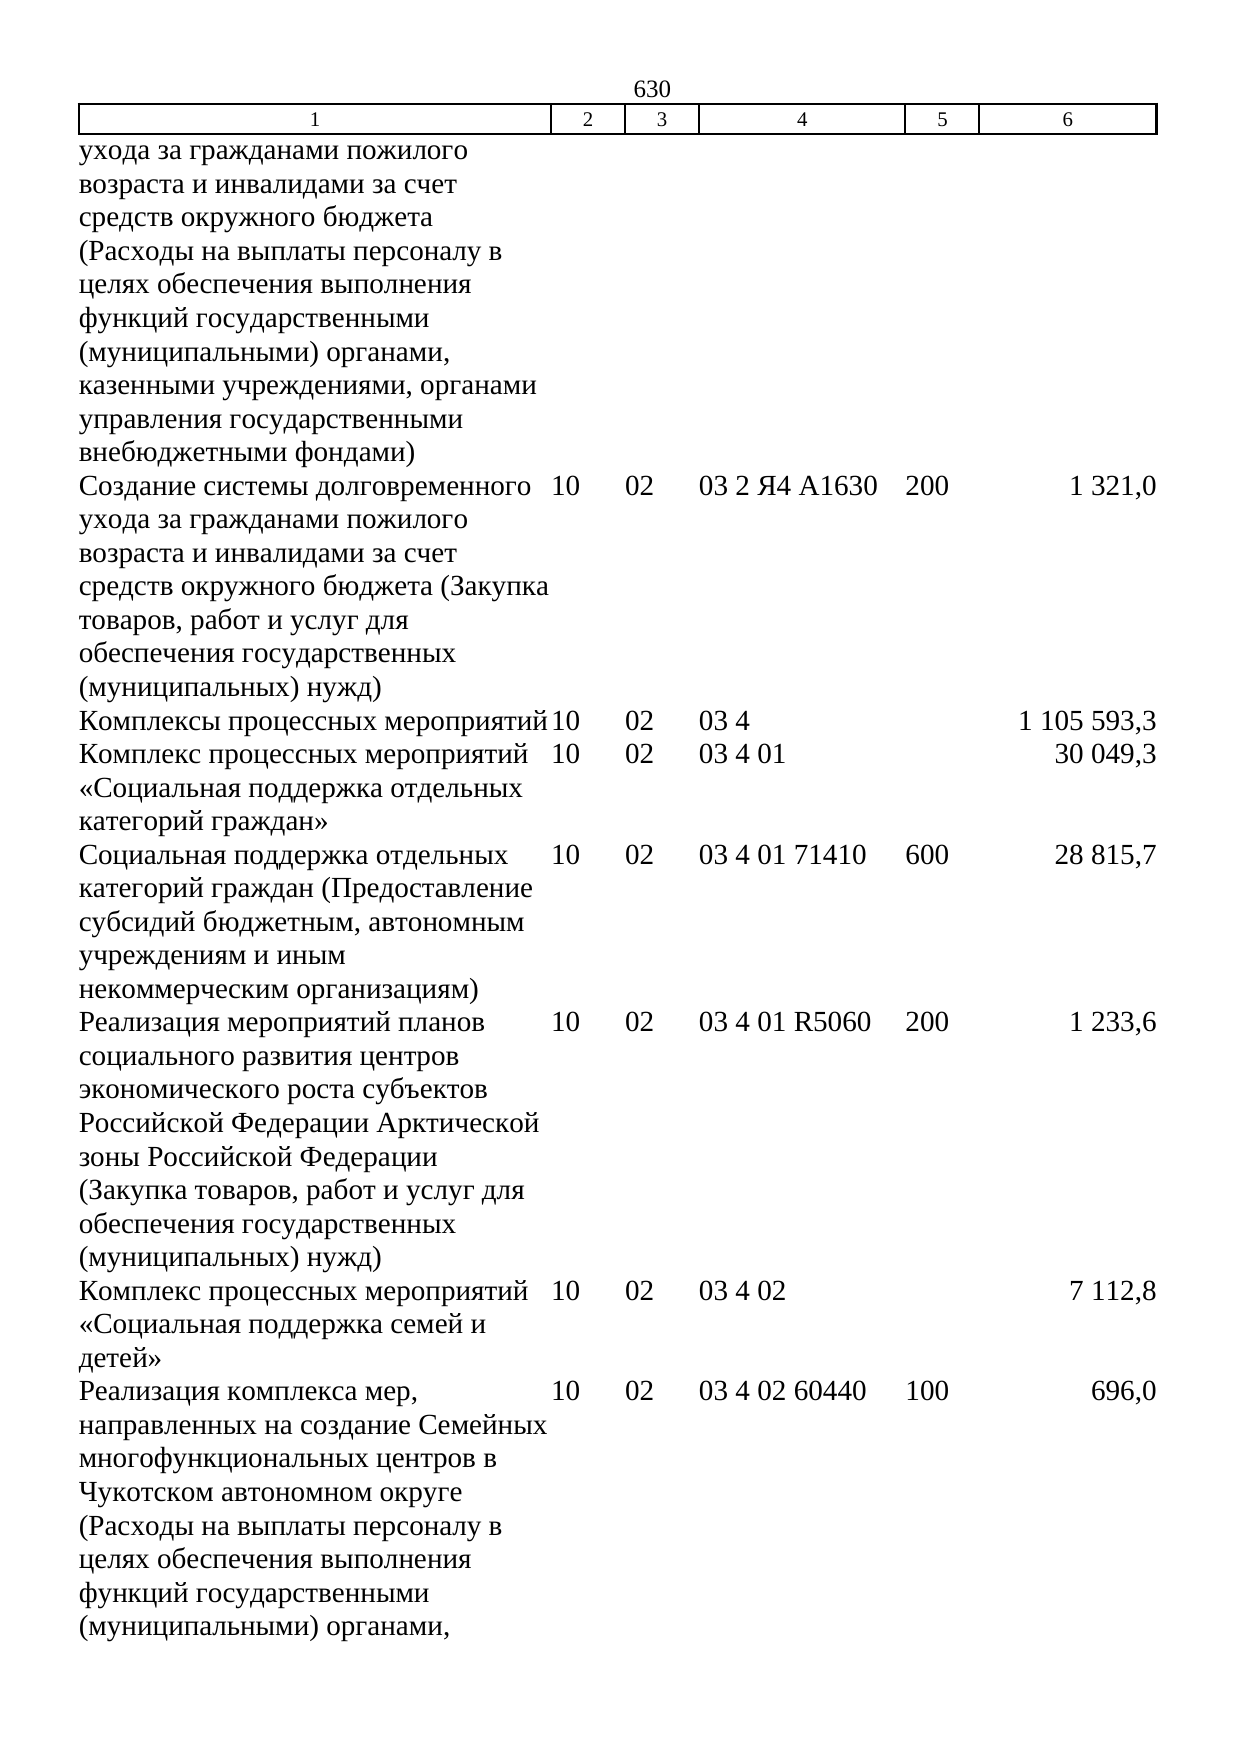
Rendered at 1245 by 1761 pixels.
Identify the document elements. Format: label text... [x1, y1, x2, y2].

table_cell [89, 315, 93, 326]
table_header 4 [700, 105, 904, 132]
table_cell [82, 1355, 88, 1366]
table_header 3 [626, 105, 698, 132]
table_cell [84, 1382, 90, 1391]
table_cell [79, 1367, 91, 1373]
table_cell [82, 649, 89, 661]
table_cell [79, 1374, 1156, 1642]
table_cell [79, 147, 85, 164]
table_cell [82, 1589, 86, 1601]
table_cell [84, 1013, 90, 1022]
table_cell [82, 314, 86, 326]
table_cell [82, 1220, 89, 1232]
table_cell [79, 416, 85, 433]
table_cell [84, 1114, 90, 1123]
table_header 1 [80, 105, 550, 132]
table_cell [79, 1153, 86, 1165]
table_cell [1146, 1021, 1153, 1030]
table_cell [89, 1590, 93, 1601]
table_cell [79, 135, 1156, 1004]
table_header 6 [980, 105, 1155, 132]
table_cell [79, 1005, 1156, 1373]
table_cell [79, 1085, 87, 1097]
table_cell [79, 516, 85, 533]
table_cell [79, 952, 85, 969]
table_header 5 [906, 105, 978, 132]
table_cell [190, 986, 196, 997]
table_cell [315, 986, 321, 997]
table_header 2 [552, 105, 624, 132]
